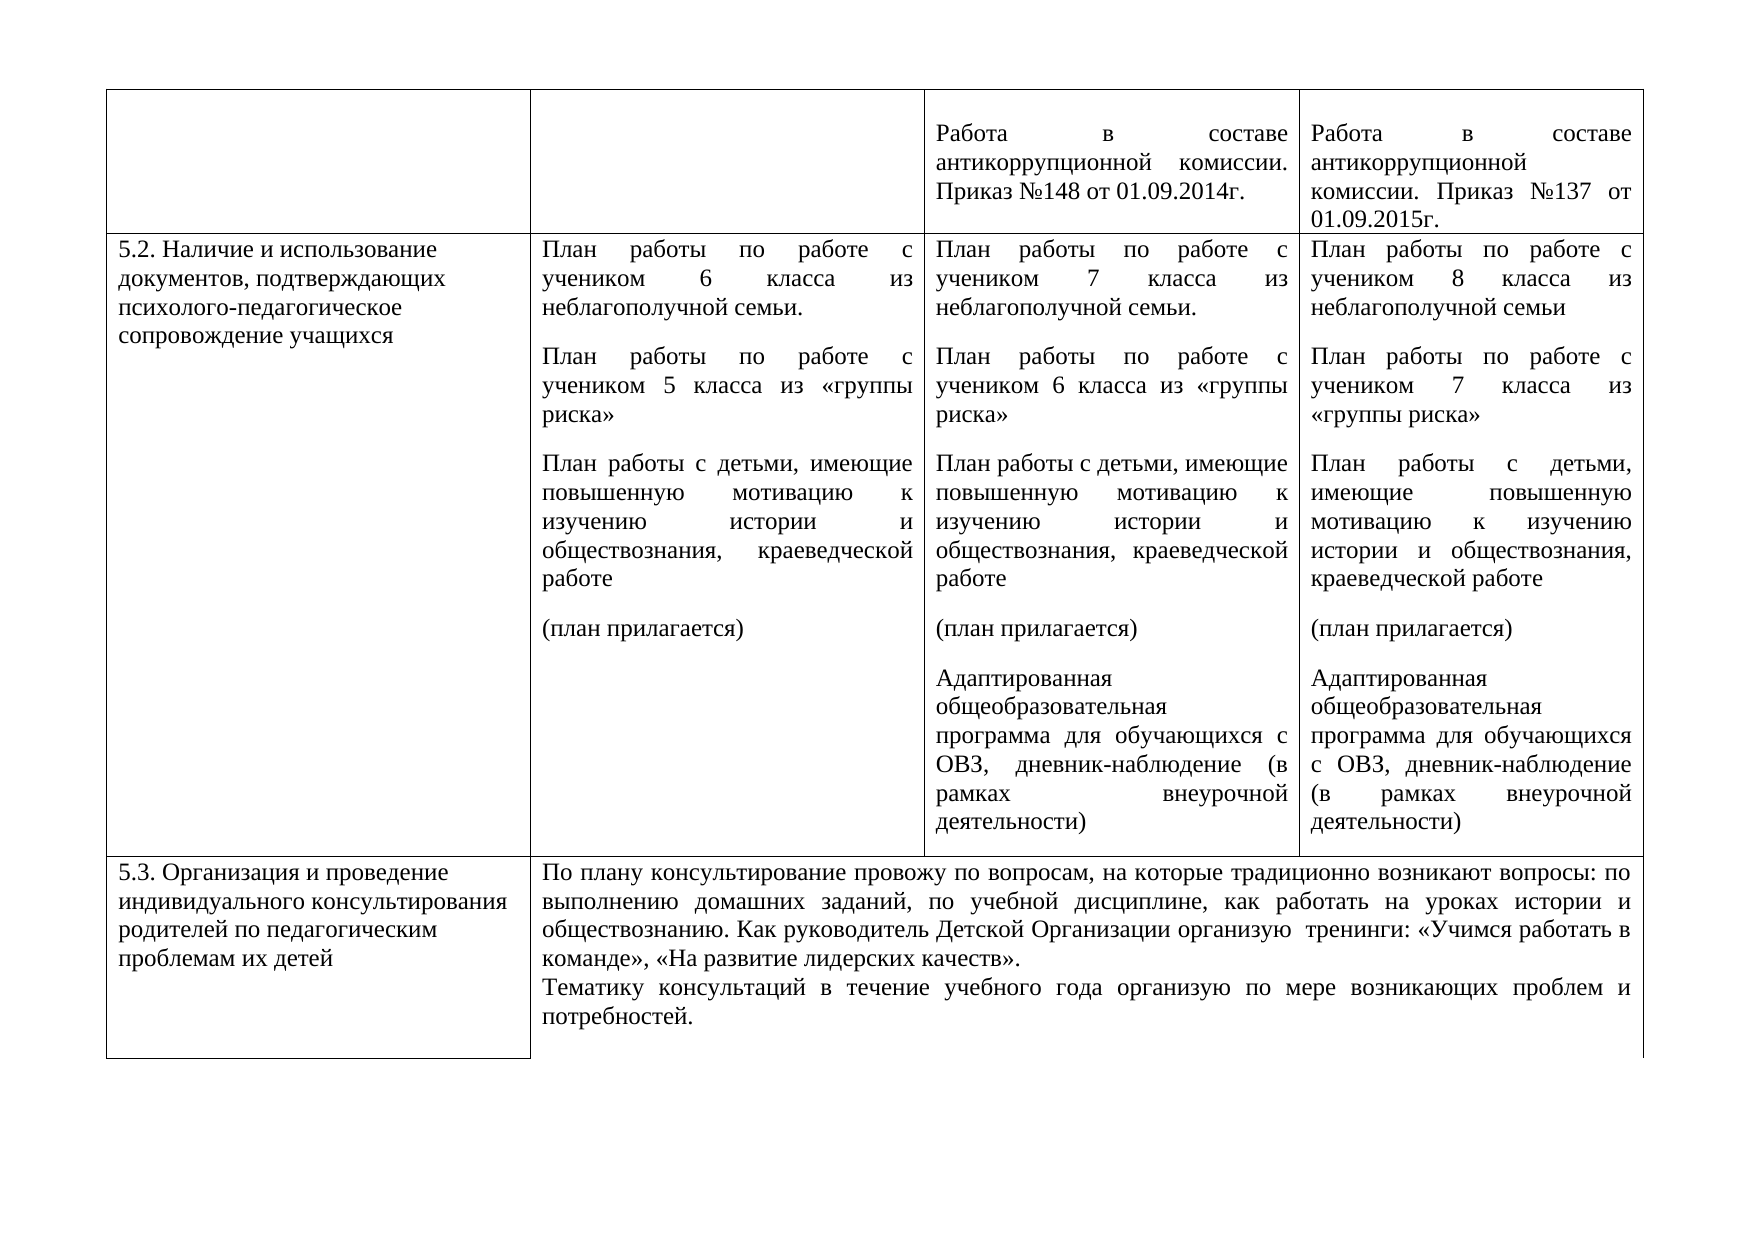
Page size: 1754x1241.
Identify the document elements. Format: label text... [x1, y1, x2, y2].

table_cell [531, 90, 924, 233]
table_cell План работы по работе с учеником 6 класса из неблагополучной семьи. План работы по работе с учеником 5 класса из «группы риска» План работы с детьми, имеющие повышенную мотивацию к изучению истории и обществознания, краеведческой работе (план прилагается) [531, 234, 924, 856]
table_cell План работы по работе с учеником 7 класса из неблагополучной семьи. План работы по работе с учеником 6 класса из «группы риска» План работы с детьми, имеющие повышенную мотивацию к изучению истории и обществознания, краеведческой работе (план прилагается) Адаптированная общеобразовательная программа для обучающихся с ОВЗ, дневник-наблюдение (в рамках внеурочной деятельности) [925, 234, 1299, 856]
table_cell По плану консультирование провожу по вопросам, на которые традиционно возникают вопросы: по выполнению домашних заданий, по учебной дисциплине, как работать на уроках истории и обществознанию. Как руководитель Детской Организации организую тренинги: «Учимся работать в команде», «На развитие лидерских качеств». Тематику консультаций в течение учебного года организую по мере возникающих проблем и потребностей. [531, 857, 1643, 1058]
table_cell Работа в составе антикоррупционной комиссии. Приказ №137 от 01.09.2015г. [1300, 90, 1643, 233]
table_cell 5.2. Наличие и использование документов, подтверждающих психолого-педагогическое сопровождение учащихся [107, 234, 530, 856]
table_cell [107, 857, 530, 1058]
table_cell План работы по работе с учеником 8 класса из неблагополучной семьи План работы по работе с учеником 7 класса из «группы риска» План работы с детьми, имеющие повышенную мотивацию к изучению истории и обществознания, краеведческой работе (план прилагается) Адаптированная общеобразовательная программа для обучающихся с ОВЗ, дневник-наблюдение (в рамках внеурочной деятельности) [1300, 234, 1643, 856]
table_cell Работа в составе антикоррупционной комиссии. Приказ №148 от 01.09.2014г. [925, 90, 1299, 233]
table_cell [107, 90, 530, 233]
